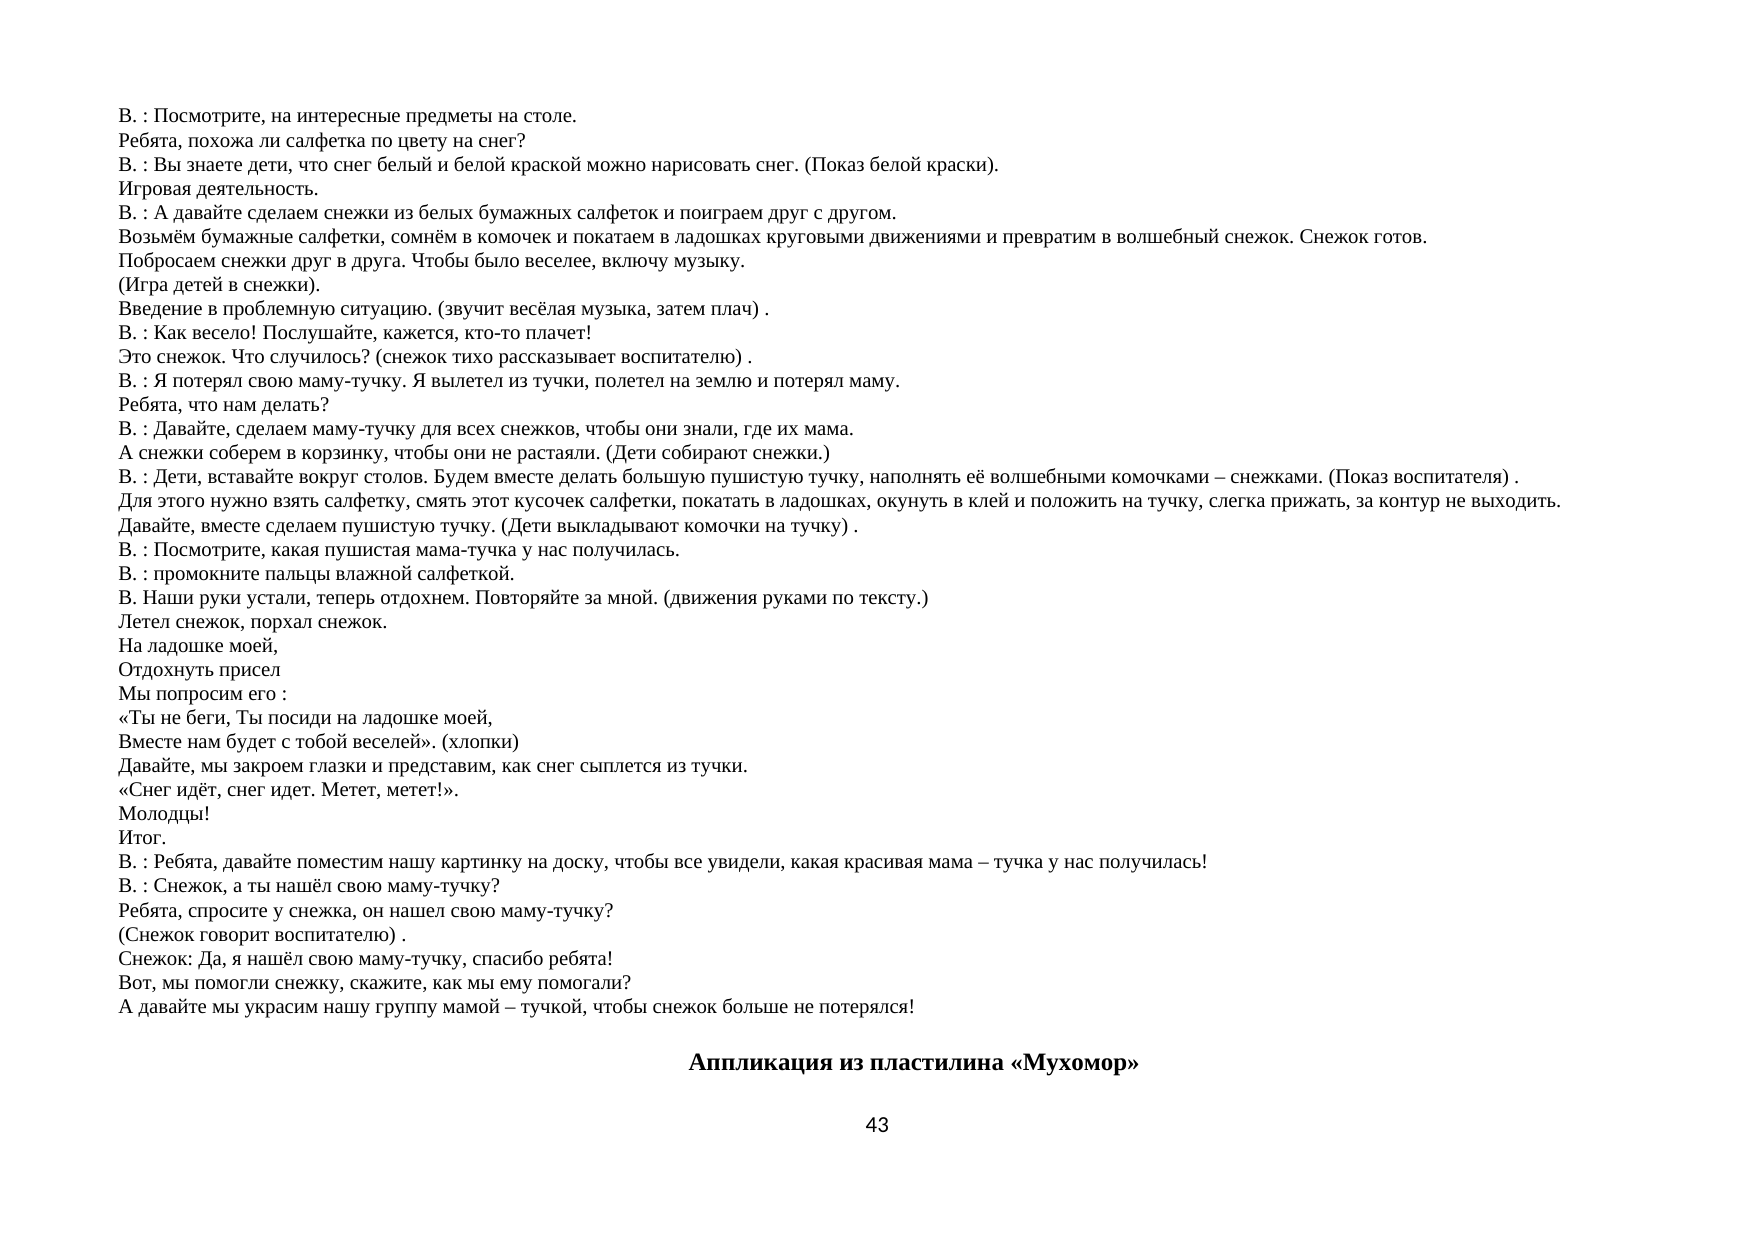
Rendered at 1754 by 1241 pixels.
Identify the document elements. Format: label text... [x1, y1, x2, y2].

text Для этого нужно взять салфетку, смять этот кусочек салфетки, покатать в ладошках, окунуть в клей и положить на тучку, слегка прижать, за контур не выходить. [118, 488, 1636, 512]
text Ребята, похожа ли салфетка по цвету на снег? [118, 127, 1636, 152]
text А давайте мы украсим нашу группу мамой – тучкой, чтобы снежок больше не потерялся! [118, 994, 1636, 1018]
text Снежок: Да, я нашёл свою маму-тучку, спасибо ребята! [118, 946, 1636, 970]
text А снежки соберем в корзинку, чтобы они не растаяли. (Дети собирают снежки.) [118, 440, 1636, 464]
text В. : Ребята, давайте поместим нашу картинку на доску, чтобы все увидели, какая красивая мама – тучка у нас получилась! [118, 849, 1636, 873]
text Летел снежок, порхал снежок. [118, 609, 1636, 633]
text В. : Вы знаете дети, что снег белый и белой краской можно нарисовать снег. (Показ белой краски). [118, 152, 1636, 176]
text Ребята, что нам делать? [118, 392, 1636, 416]
text (Снежок говорит воспитателю) . [118, 922, 1636, 946]
text Возьмём бумажные салфетки, сомнём в комочек и покатаем в ладошках круговыми движениями и превратим в волшебный снежок. Снежок готов. [118, 224, 1636, 248]
text Это снежок. Что случилось? (снежок тихо рассказывает воспитателю) . [118, 344, 1636, 368]
text Итог. [118, 825, 1636, 849]
text «Снег идёт, снег идет. Метет, метет!». [118, 777, 1636, 801]
text В. : Дети, вставайте вокруг столов. Будем вместе делать большую пушистую тучку, наполнять её волшебными комочками – снежками. (Показ воспитателя) . [118, 464, 1636, 488]
text Побросаем снежки друг в друга. Чтобы было веселее, включу музыку. [118, 248, 1636, 272]
text В. : Посмотрите, на интересные предметы на столе. [118, 103, 1636, 127]
text Игровая деятельность. [118, 176, 1636, 200]
text Давайте, вместе сделаем пушистую тучку. (Дети выкладывают комочки на тучку) . [118, 512, 1636, 537]
text В. Наши руки устали, теперь отдохнем. Повторяйте за мной. (движения руками по тексту.) [118, 585, 1636, 609]
text В. : Снежок, а ты нашёл свою маму-тучку? [118, 873, 1636, 897]
text (Игра детей в снежки). [118, 272, 1636, 296]
text «Ты не беги, Ты посиди на ладошке моей, [118, 705, 1636, 729]
text Вместе нам будет с тобой веселей». (хлопки) [118, 729, 1636, 753]
text Аппликация из пластилина «Мухомор» [118, 1047, 1636, 1075]
text В. : промокните пальцы влажной салфеткой. [118, 561, 1636, 585]
text В. : Посмотрите, какая пушистая мама-тучка у нас получилась. [118, 537, 1636, 561]
text В. : А давайте сделаем снежки из белых бумажных салфеток и поиграем друг с другом. [118, 200, 1636, 224]
text Ребята, спросите у снежка, он нашел свою маму-тучку? [118, 897, 1636, 922]
text Отдохнуть присел [118, 657, 1636, 681]
text В. : Давайте, сделаем маму-тучку для всех снежков, чтобы они знали, где их мама. [118, 416, 1636, 440]
text Молодцы! [118, 801, 1636, 825]
text Мы попросим его : [118, 681, 1636, 705]
text В. : Я потерял свою маму-тучку. Я вылетел из тучки, полетел на землю и потерял маму. [118, 368, 1636, 392]
text На ладошке моей, [118, 633, 1636, 657]
text Введение в проблемную ситуацию. (звучит весёлая музыка, затем плач) . [118, 296, 1636, 320]
text Давайте, мы закроем глазки и представим, как снег сыплется из тучки. [118, 753, 1636, 777]
text Вот, мы помогли снежку, скажите, как мы ему помогали? [118, 970, 1636, 994]
text В. : Как весело! Послушайте, кажется, кто-то плачет! [118, 320, 1636, 344]
